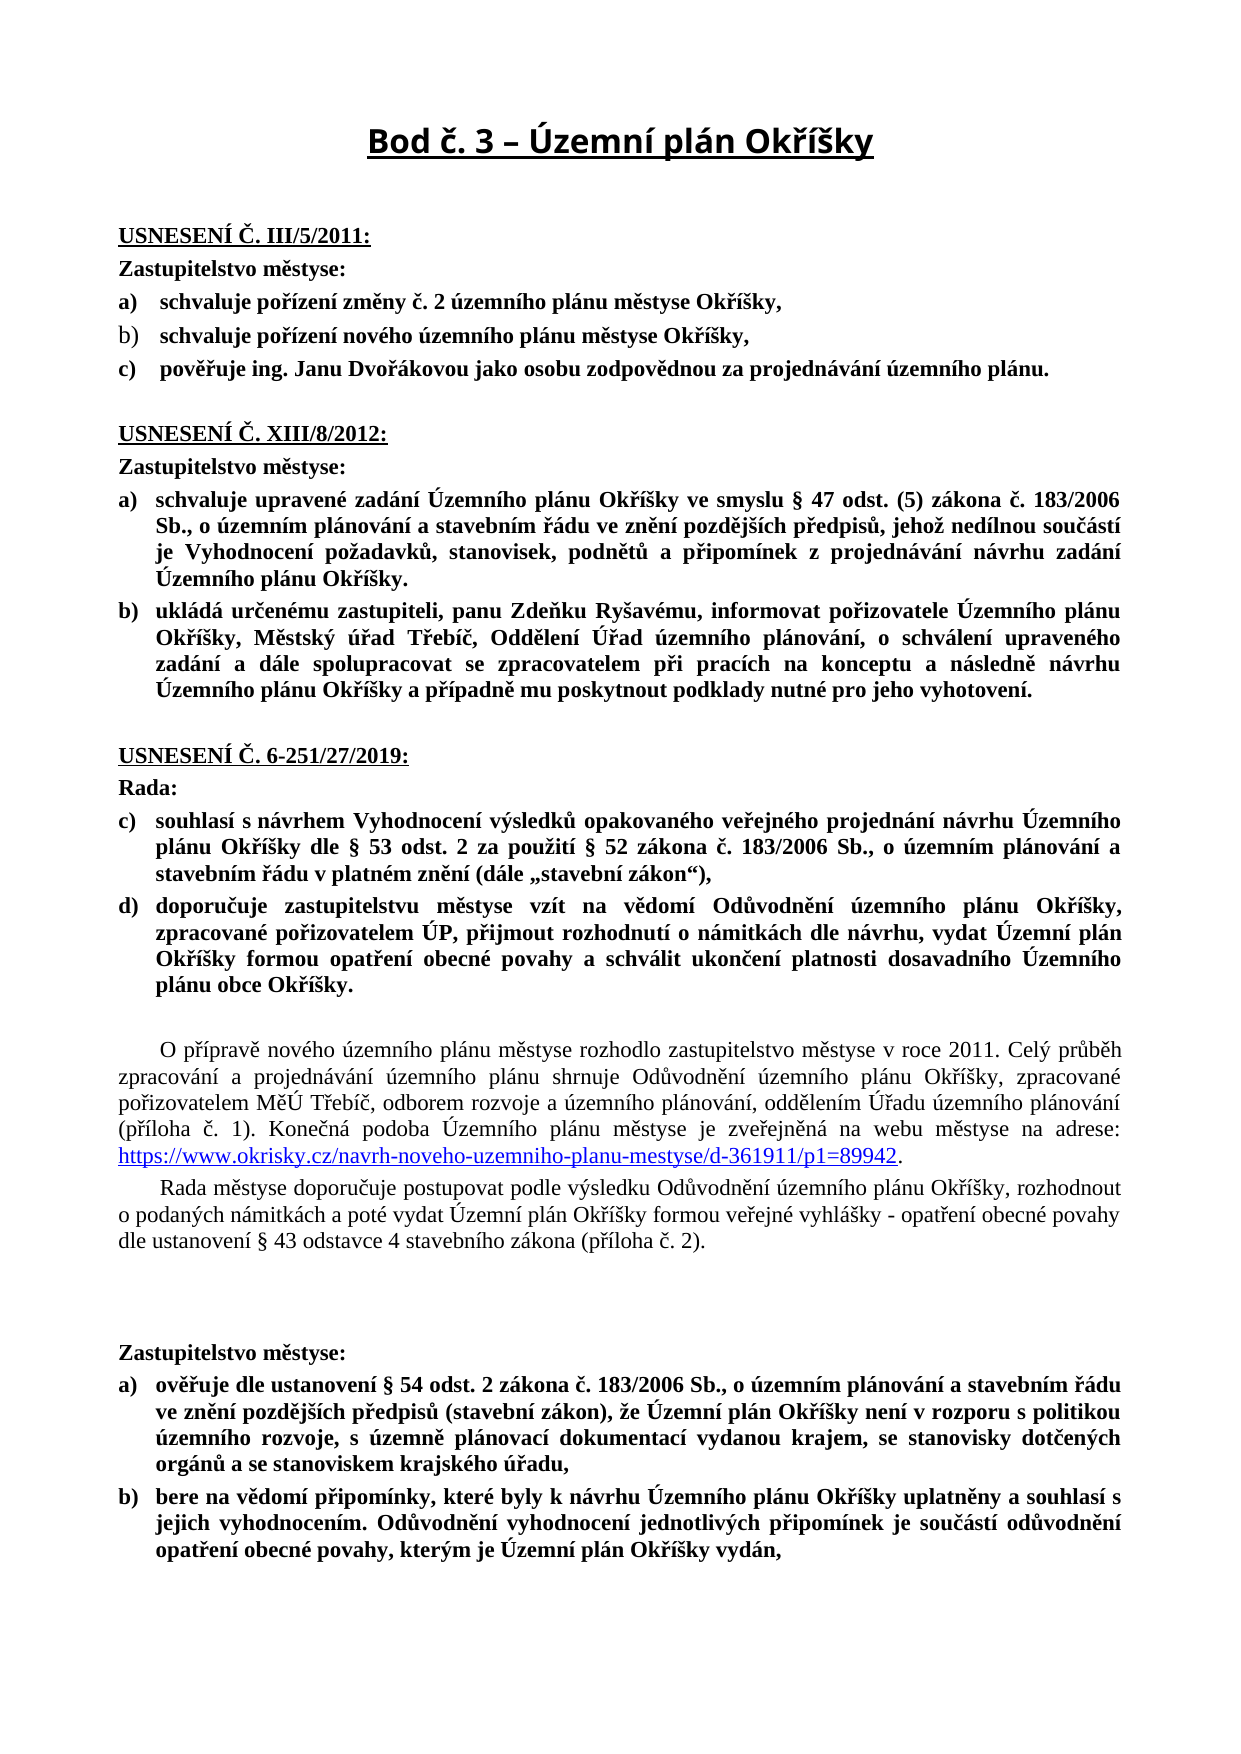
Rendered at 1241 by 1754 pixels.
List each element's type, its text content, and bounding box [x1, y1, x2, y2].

list souhlasí s návrhem Vyhodnocení výsledků opakovaného veřejného projednání návrhu Územního plánu Okříšky dle § 53 odst. 2 za použití § 52 zákona č. 183/2006 Sb., o územním plánování a stavebním řádu v platném znění (dále „stavební zákon“), [118, 807, 1122, 886]
text Zastupitelstvo městyse: [118, 453, 1122, 479]
list ukládá určenému zastupiteli, panu Zdeňku Ryšavému, informovat pořizovatele Územního plánu Okříšky, Městský úřad Třebíč, Oddělení Úřad územního plánování, o schválení upraveného zadání a dále spolupracovat se zpracovatelem při pracích na konceptu a následně návrhu Územního plánu Okříšky a případně mu poskytnout podklady nutné pro jeho vyhotovení. [118, 597, 1122, 703]
text Bod č. 3 – Územní plán Okříšky [118, 118, 1122, 163]
text Rada: [118, 774, 1122, 801]
list pověřuje ing. Janu Dvořákovou jako osobu zodpovědnou za projednávání územního plánu. [118, 355, 1122, 382]
text Zastupitelstvo městyse: [118, 1339, 1122, 1365]
text Usnesení č. III/5/2011: [118, 222, 1122, 249]
text Rada městyse doporučuje postupovat podle výsledku Odůvodnění územního plánu Okříšky, rozhodnout o podaných námitkách a poté vydat Územní plán Okříšky formou veřejné vyhlášky - opatření obecné povahy dle ustanovení § 43 odstavce 4 stavebního zákona (příloha č. 2). [118, 1174, 1122, 1253]
list bere na vědomí připomínky, které byly k návrhu Územního plánu Okříšky uplatněny a souhlasí s jejich vyhodnocením. Odůvodnění vyhodnocení jednotlivých připomínek je součástí odůvodnění opatření obecné povahy, kterým je Územní plán Okříšky vydán, [118, 1483, 1122, 1562]
list schvaluje pořízení změny č. 2 územního plánu městyse Okříšky, [118, 288, 1122, 314]
text Usnesení Č. 6-251/27/2019: [118, 742, 1122, 768]
list ověřuje dle ustanovení § 54 odst. 2 zákona č. 183/2006 Sb., o územním plánování a stavebním řádu ve znění pozdějších předpisů (stavební zákon), že Územní plán Okříšky není v rozporu s politikou územního rozvoje, s územně plánovací dokumentací vydanou krajem, se stanovisky dotčených orgánů a se stanoviskem krajského úřadu, [118, 1371, 1122, 1477]
text O přípravě nového územního plánu městyse rozhodlo zastupitelstvo městyse v roce 2011. Celý průběh zpracování a projednávání územního plánu shrnuje Odůvodnění územního plánu Okříšky, zpracované pořizovatelem MěÚ Třebíč, odborem rozvoje a územního plánování, oddělením Úřadu územního plánování (příloha č. 1). Konečná podoba Územního plánu městyse je zveřejněná na webu městyse na adrese: https://www.okrisky.cz/navrh-noveho-uzemniho-planu-mestyse/d-361911/p1=89942. [118, 1036, 1122, 1168]
text Zastupitelstvo městyse: [118, 255, 1122, 281]
list schvaluje pořízení nového územního plánu městyse Okříšky, [118, 320, 1122, 349]
text Usnesení č. XIII/8/2012: [118, 421, 1122, 447]
list doporučuje zastupitelstvu městyse vzít na vědomí Odůvodnění územního plánu Okříšky, zpracované pořizovatelem ÚP, přijmout rozhodnutí o námitkách dle návrhu, vydat Územní plán Okříšky formou opatření obecné povahy a schválit ukončení platnosti dosavadního Územního plánu obce Okříšky. [118, 892, 1122, 998]
list schvaluje upravené zadání Územního plánu Okříšky ve smyslu § 47 odst. (5) zákona č. 183/2006 Sb., o územním plánování a stavebním řádu ve znění pozdějších předpisů, jehož nedílnou součástí je Vyhodnocení požadavků, stanovisek, podnětů a připomínek z projednávání návrhu zadání Územního plánu Okříšky. [118, 486, 1122, 591]
